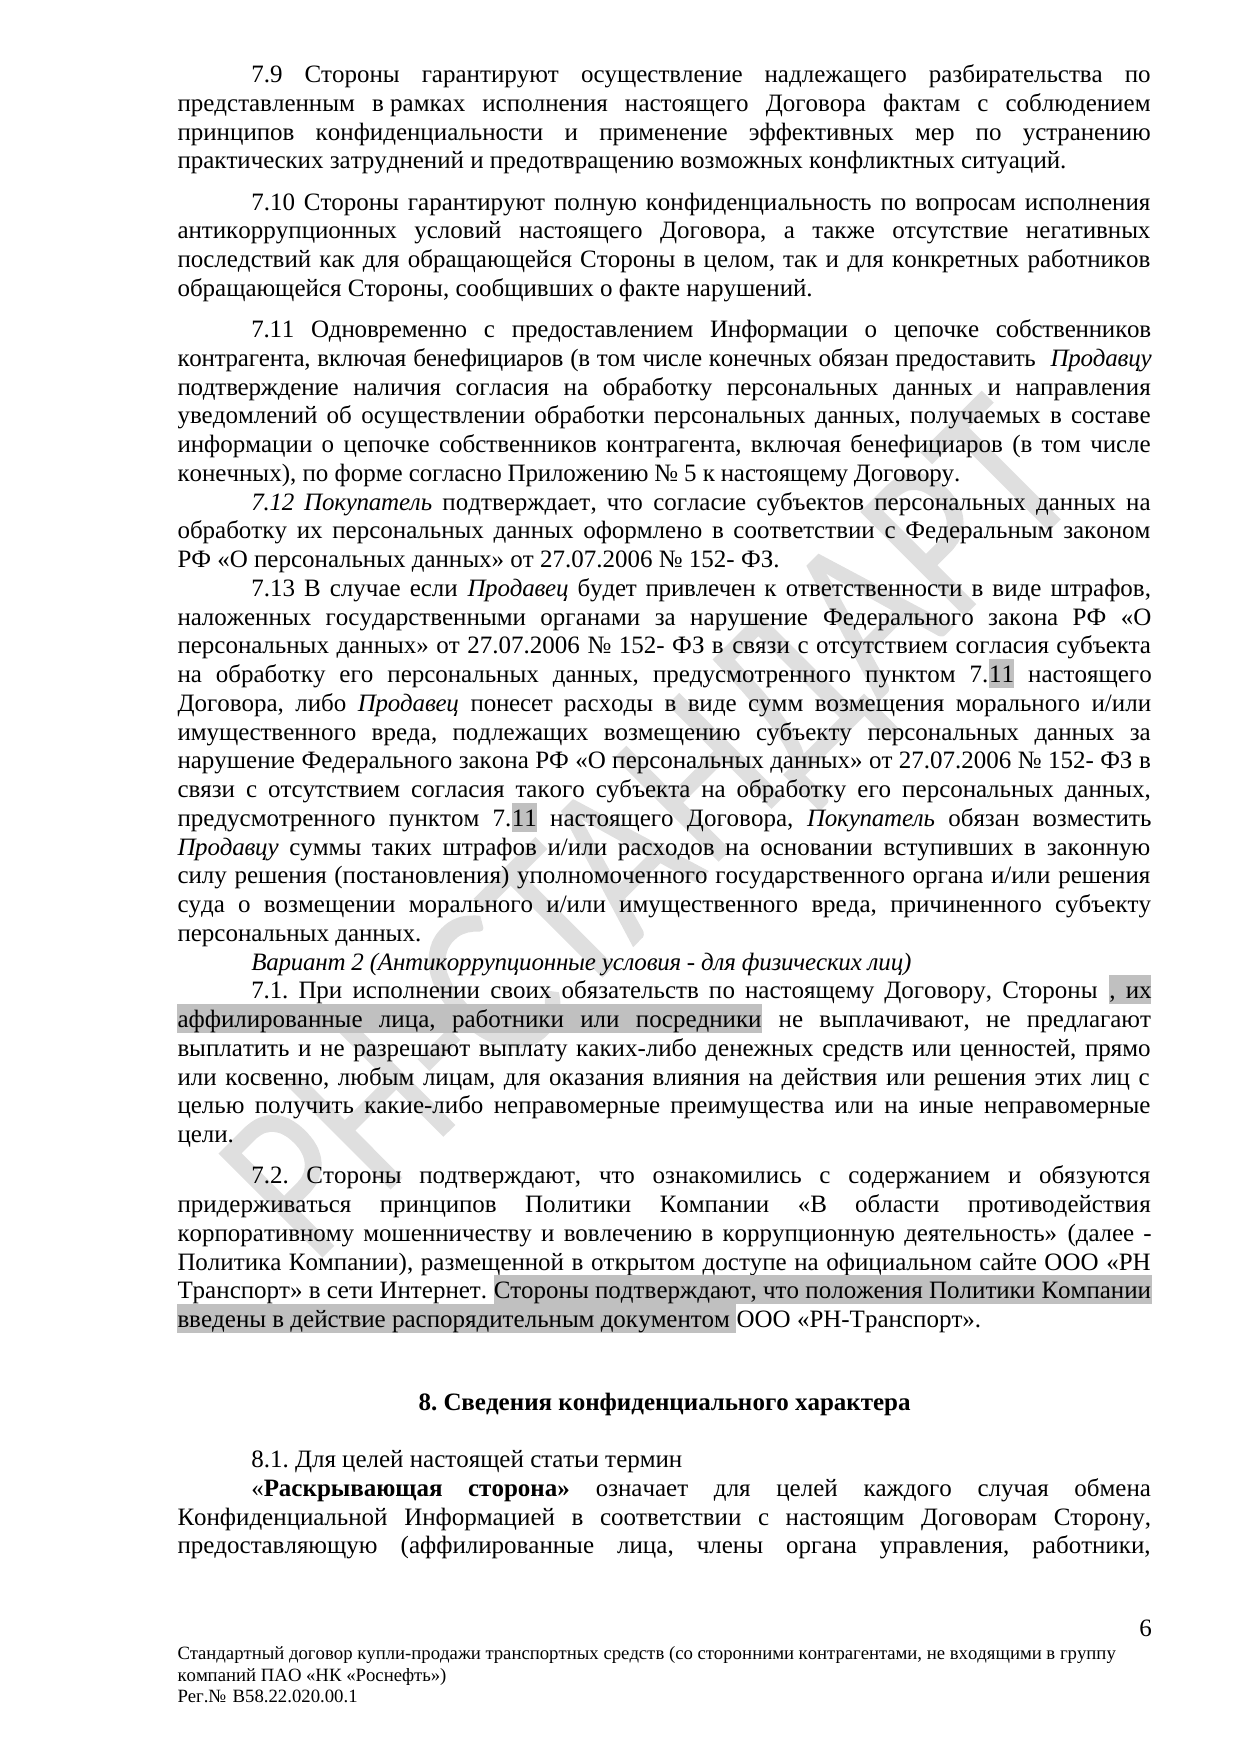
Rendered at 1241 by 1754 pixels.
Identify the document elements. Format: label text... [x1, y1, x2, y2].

text 8.1. Для целей настоящей статьи термин [177, 1444, 1152, 1473]
list Вариант 2 (Антикоррупционные условия - для физических лиц) [251, 947, 1152, 975]
text 7.11 Одновременно с предоставлением Информации о цепочке собственников контрагента, включая бенефициаров (в том числе конечных обязан предоставить Продавцу подтверждение наличия согласия на обработку персональных данных и направления уведомлений об осуществлении обработки персональных данных, получаемых в составе информации о цепочке собственников контрагента, включая бенефициаров (в том числе конечных), по форме согласно Приложению № 5 к настоящему Договору. [177, 314, 1152, 487]
text 7.9 Стороны гарантируют осуществление надлежащего разбирательства по представленным в рамках исполнения настоящего Договора фактам с соблюдением принципов конфиденциальности и применение эффективных мер по устранению практических затруднений и предотвращению возможных конфликтных ситуаций. [177, 59, 1152, 174]
text 7.12 Покупатель подтверждает, что согласие субъектов персональных данных на обработку их персональных данных оформлено в соответствии с Федеральным законом РФ «О персональных данных» от 27.07.2006 № 152- ФЗ. [177, 487, 1152, 573]
text 7.13 В случае если Продавец будет привлечен к ответственности в виде штрафов, наложенных государственными органами за нарушение Федерального закона РФ «О персональных данных» от 27.07.2006 № 152- ФЗ в связи с отсутствием согласия субъекта на обработку его персональных данных, предусмотренного пунктом 7.11 настоящего Договора, либо Продавец понесет расходы в виде сумм возмещения морального и/или имущественного вреда, подлежащих возмещению субъекту персональных данных за нарушение Федерального закона РФ «О персональных данных» от 27.07.2006 № 152- ФЗ в связи с отсутствием согласия такого субъекта на обработку его персональных данных, предусмотренного пунктом 7.11 настоящего Договора, Покупатель обязан возместить Продавцу суммы таких штрафов и/или расходов на основании вступивших в законную силу решения (постановления) уполномоченного государственного органа и/или решения суда о возмещении морального и/или имущественного вреда, причиненного субъекту персональных данных. [177, 573, 1152, 947]
text 7.2. Стороны подтверждают, что ознакомились с содержанием и обязуются придерживаться принципов Политики Компании «В области противодействия корпоративному мошенничеству и вовлечению в коррупционную деятельность» (далее - Политика Компании), размещенной в открытом доступе на официальном сайте ООО «РН Транспорт» в сети Интернет. Стороны подтверждают, что положения Политики Компании введены в действие распорядительным документом ООО «РН-Транспорт». [177, 1160, 1152, 1304]
text 7.10 Стороны гарантируют полную конфиденциальность по вопросам исполнения антикоррупционных условий настоящего Договора, а также отсутствие негативных последствий как для обращающейся Стороны в целом, так и для конкретных работников обращающейся Стороны, сообщивших о факте нарушений. [177, 187, 1152, 302]
text 8. Сведения конфиденциального характера [177, 1387, 1152, 1415]
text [177, 1473, 1152, 1559]
text 7.1. При исполнении своих обязательств по настоящему Договору, Стороны , их аффилированные лица, работники или посредники не выплачивают, не предлагают выплатить и не разрешают выплату каких-либо денежных средств или ценностей, прямо или косвенно, любым лицам, для оказания влияния на действия или решения этих лиц с целью получить какие-либо неправомерные преимущества или на иные неправомерные цели. [177, 975, 1152, 1148]
